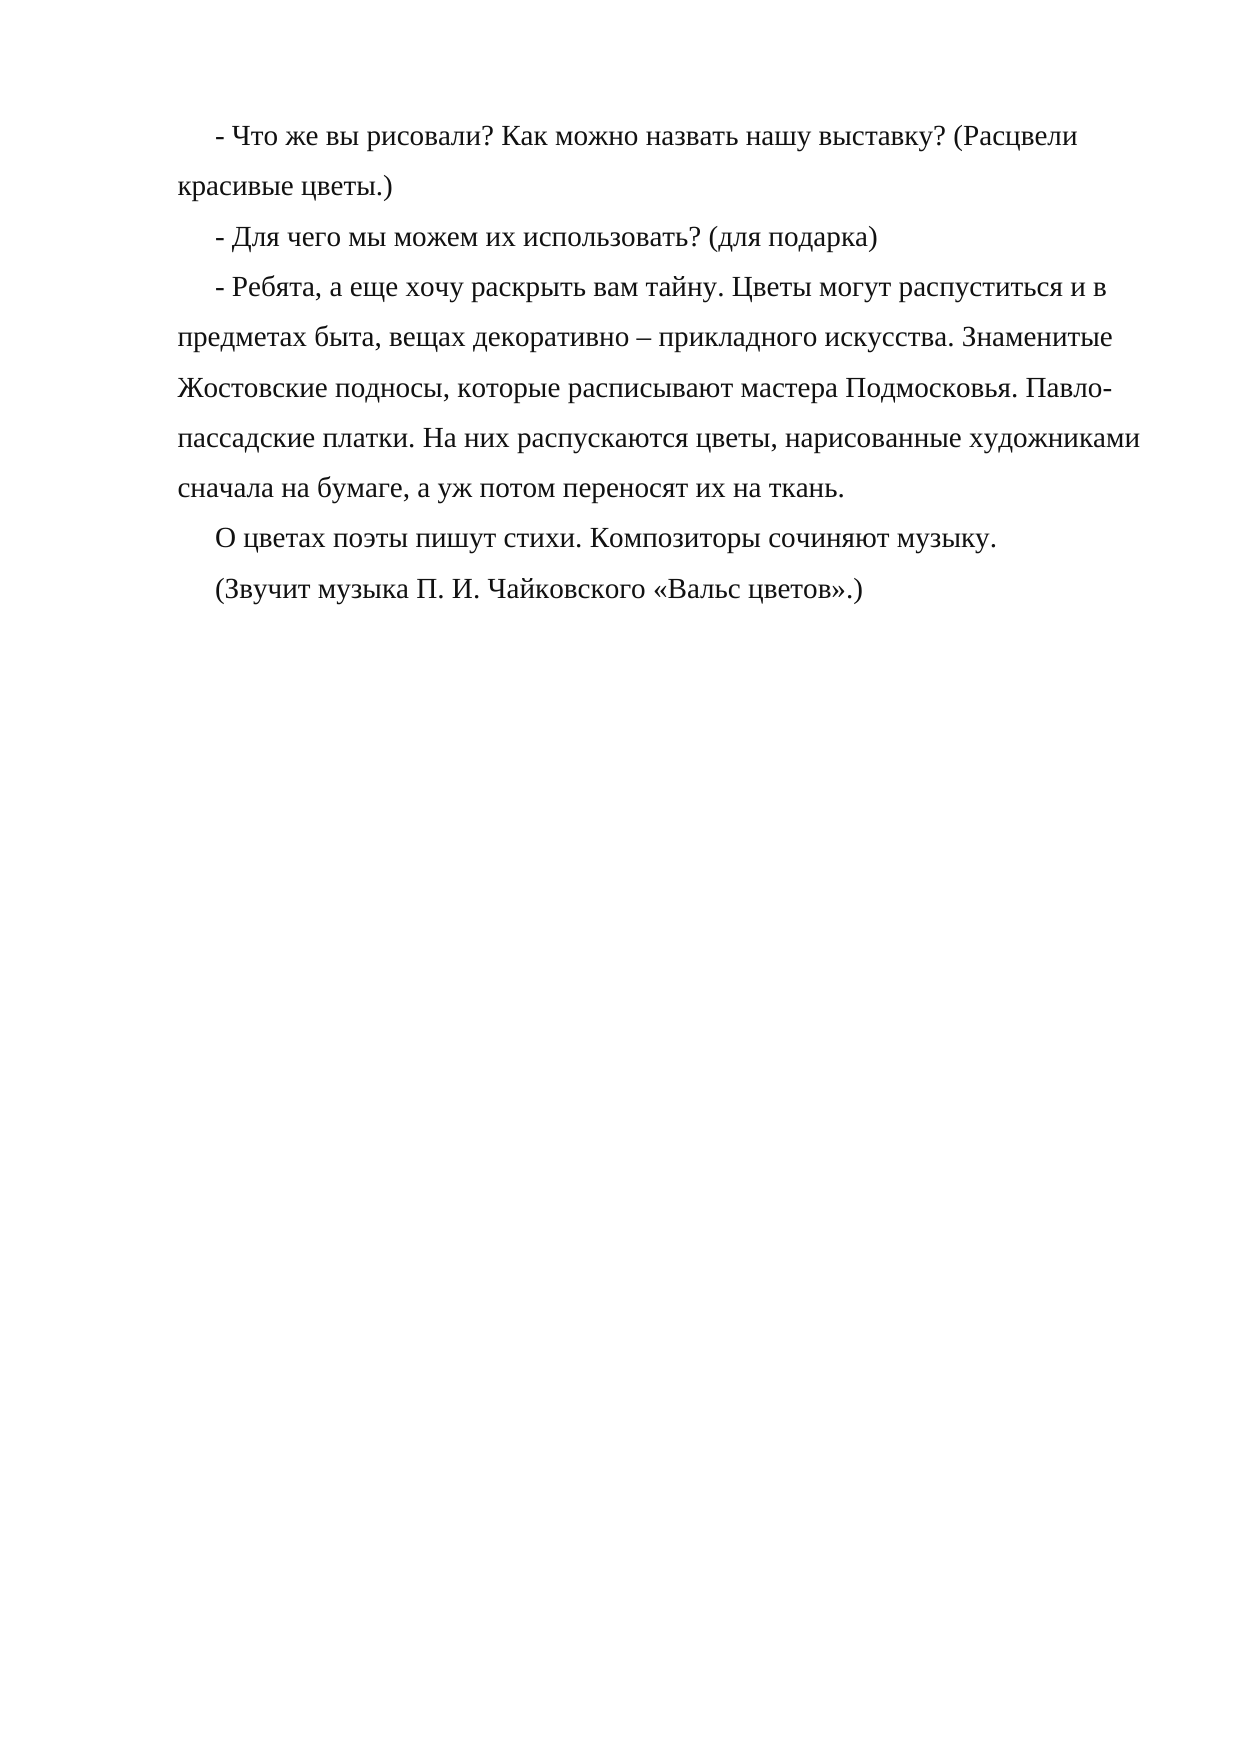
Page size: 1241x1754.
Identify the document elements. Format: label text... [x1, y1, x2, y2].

text (Звучит музыка П. И. Чайковского «Вальс цветов».) [177, 571, 1152, 604]
text О цветах поэты пишут стихи. Композиторы сочиняют музыку. [177, 521, 1152, 554]
text - Для чего мы можем их использовать? (для подарка) [177, 219, 1152, 252]
text - Что же вы рисовали? Как можно назвать нашу выставку? (Расцвели красивые цветы.) [177, 118, 1152, 202]
text - Ребята, а еще хочу раскрыть вам тайну. Цветы могут распуститься и в предметах быта, вещах декоративно – прикладного искусства. Знаменитые Жостовские подносы, которые расписывают мастера Подмосковья. Павло-пассадские платки. На них распускаются цветы, нарисованные художниками сначала на бумаге, а уж потом переносят их на ткань. [177, 269, 1152, 504]
